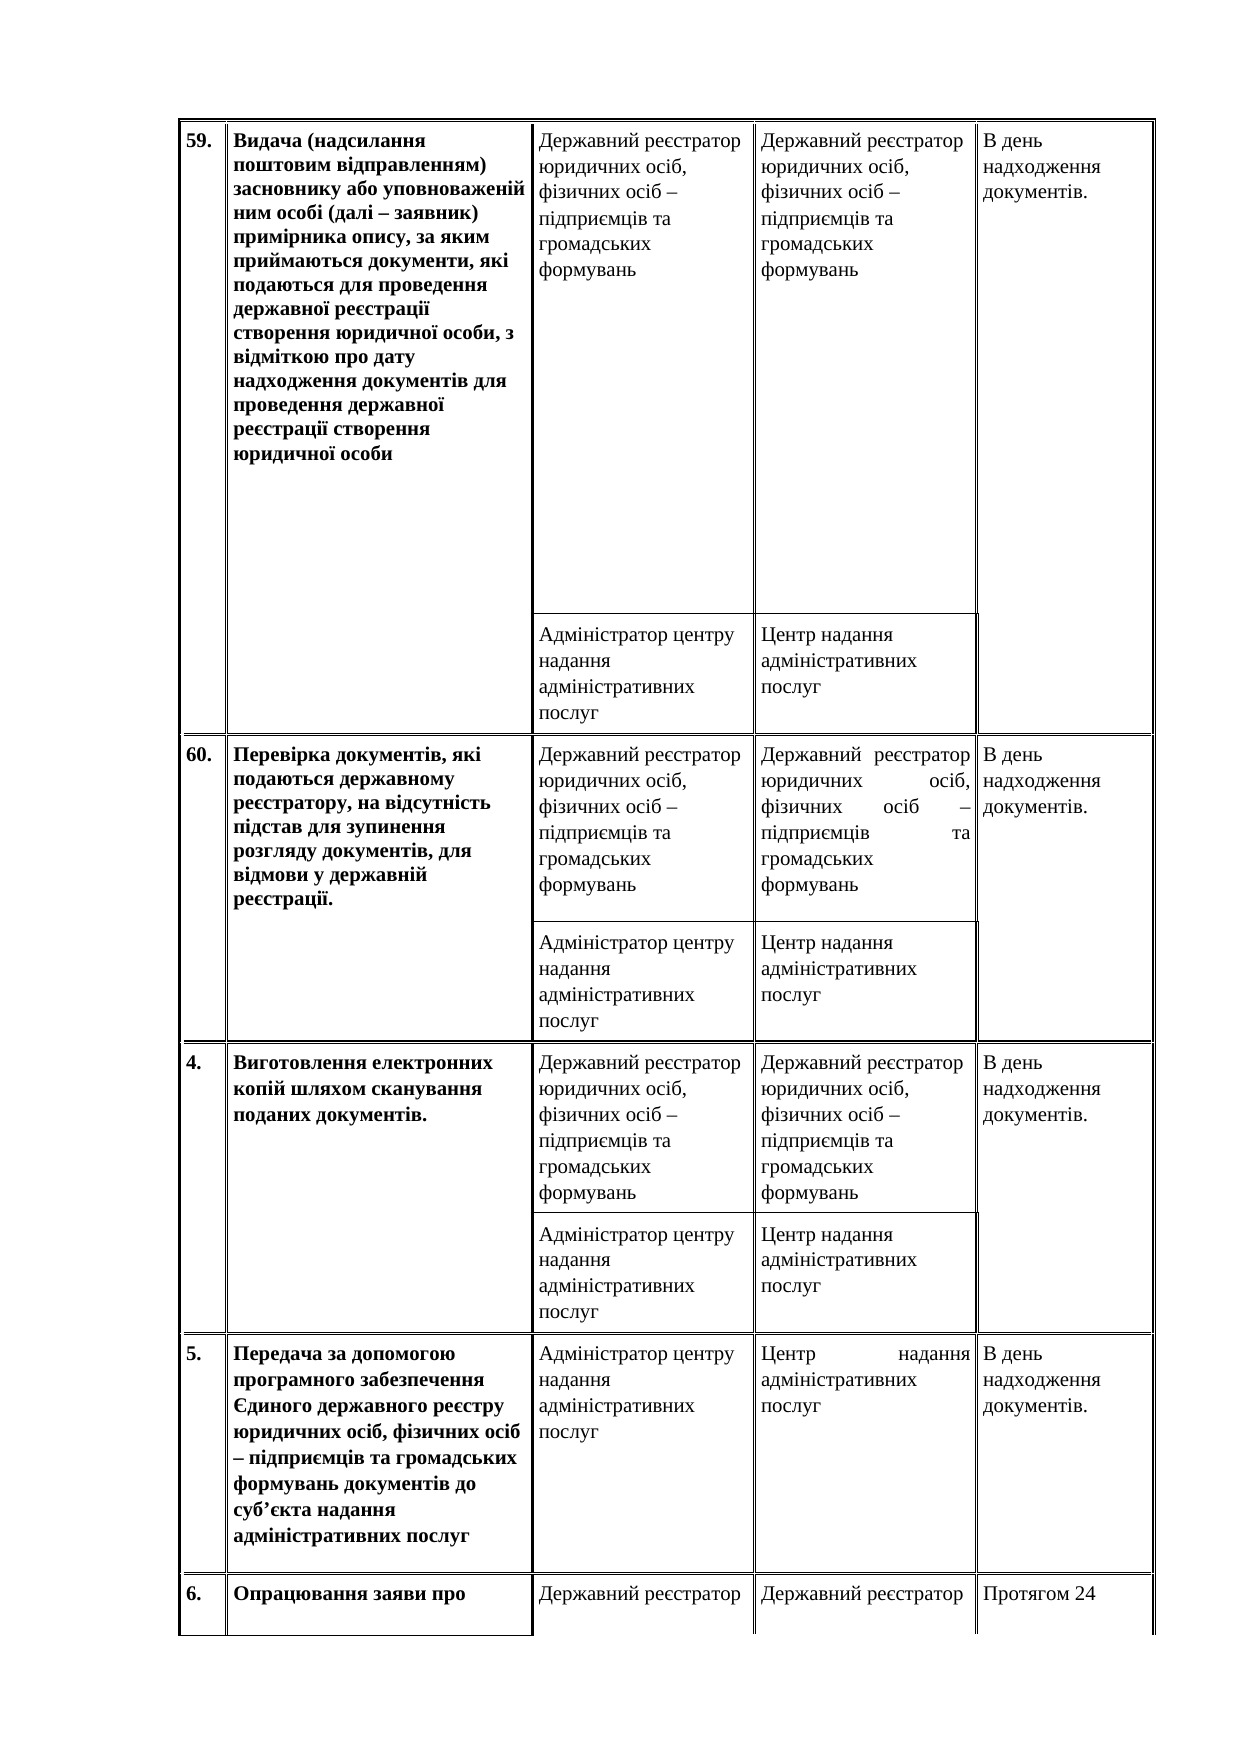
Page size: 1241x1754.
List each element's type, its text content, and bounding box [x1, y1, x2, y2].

table_cell 6. [180, 1572, 227, 1635]
table_cell Адміністратор центру надання адміністративних послуг [534, 614, 753, 732]
table_cell Центр надання адміністративних послуг [756, 1213, 975, 1332]
table_cell В день надходження документів. [977, 122, 1152, 732]
table_cell Виготовлення електронних копій шляхом сканування поданих документів. [228, 1044, 531, 1332]
table_cell Перевірка документів, які подаються державному реєстратору, на відсутність підстав для зупинення розгляду документів, для відмови у державній реєстрації. [228, 736, 531, 1040]
table_cell Адміністратор центру надання адміністративних послуг [534, 1213, 753, 1332]
table_cell Адміністратор центру надання адміністративних послуг [534, 1335, 753, 1572]
table_cell Державний реєстратор юридичних осіб, фізичних осіб – підприємців та громадських формувань [755, 122, 977, 613]
table_cell 5. [180, 1332, 227, 1572]
table_cell Центр надання адміністративних послуг [756, 614, 975, 732]
table_cell Центр надання адміністративних послуг [756, 1335, 975, 1572]
table_cell 4. [181, 1040, 225, 1332]
table_cell В день надходження документів. [977, 1040, 1153, 1332]
table_cell Державний реєстратор юридичних осіб, фізичних осіб – підприємців та громадських формувань [534, 736, 753, 921]
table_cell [977, 1572, 1154, 1635]
table_cell Видача (надсилання поштовим відправленням) засновнику або уповноваженій ним особі (далі – заявник) примірника опису, за яким приймаються документи, які подаються для проведення державної реєстрації створення юридичної особи, з відміткою про дату надходження документів для проведення державної реєстрації створення юридичної особи [227, 122, 532, 732]
table_cell В день надходження документів. [978, 733, 1153, 1040]
table_cell Державний реєстратор юридичних осіб, фізичних осіб – підприємців та громадських формувань [534, 1044, 753, 1212]
table_cell [181, 733, 225, 1040]
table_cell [755, 1575, 977, 1635]
table_cell Державний реєстратор юридичних осіб, фізичних осіб – підприємців та громадських формувань [756, 736, 975, 921]
table_cell Державний реєстратор юридичних осіб, фізичних осіб – підприємців та громадських формувань [532, 122, 754, 613]
table_cell [181, 122, 227, 732]
table_cell Передача за допомогою програмного забезпечення Єдиного державного реєстру юридичних осіб, фізичних осіб – підприємців та громадських формувань документів до суб’єкта надання адміністративних послуг [228, 1335, 531, 1572]
table_cell Центр надання адміністративних послуг [756, 922, 975, 1040]
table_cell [228, 1575, 531, 1635]
table_cell В день надходження документів. [977, 1332, 1154, 1572]
table_cell Адміністратор центру надання адміністративних послуг [534, 922, 753, 1040]
table_cell Державний реєстратор юридичних осіб, фізичних осіб – підприємців та громадських формувань [756, 1044, 975, 1212]
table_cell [534, 1575, 754, 1635]
